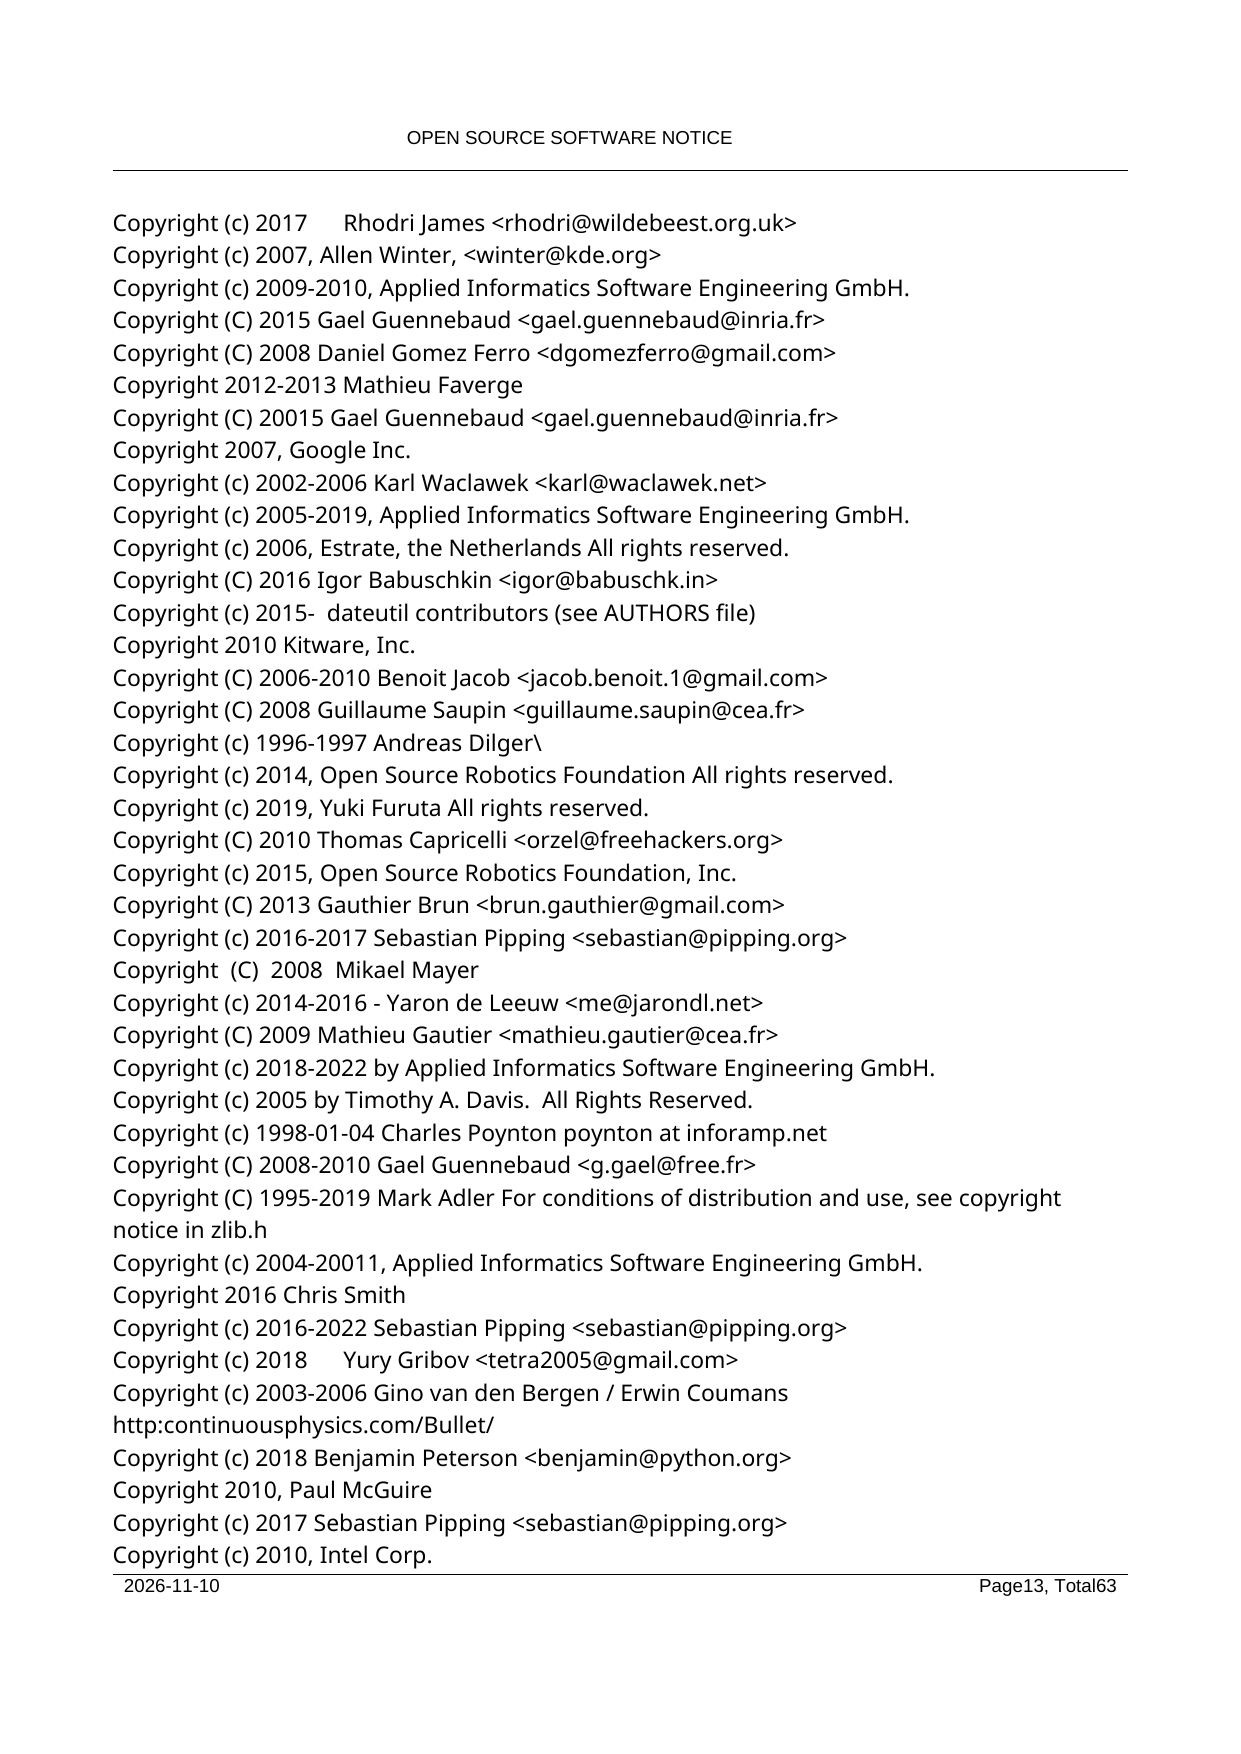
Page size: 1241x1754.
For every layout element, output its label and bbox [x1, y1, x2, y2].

text [112, 206, 1128, 1571]
